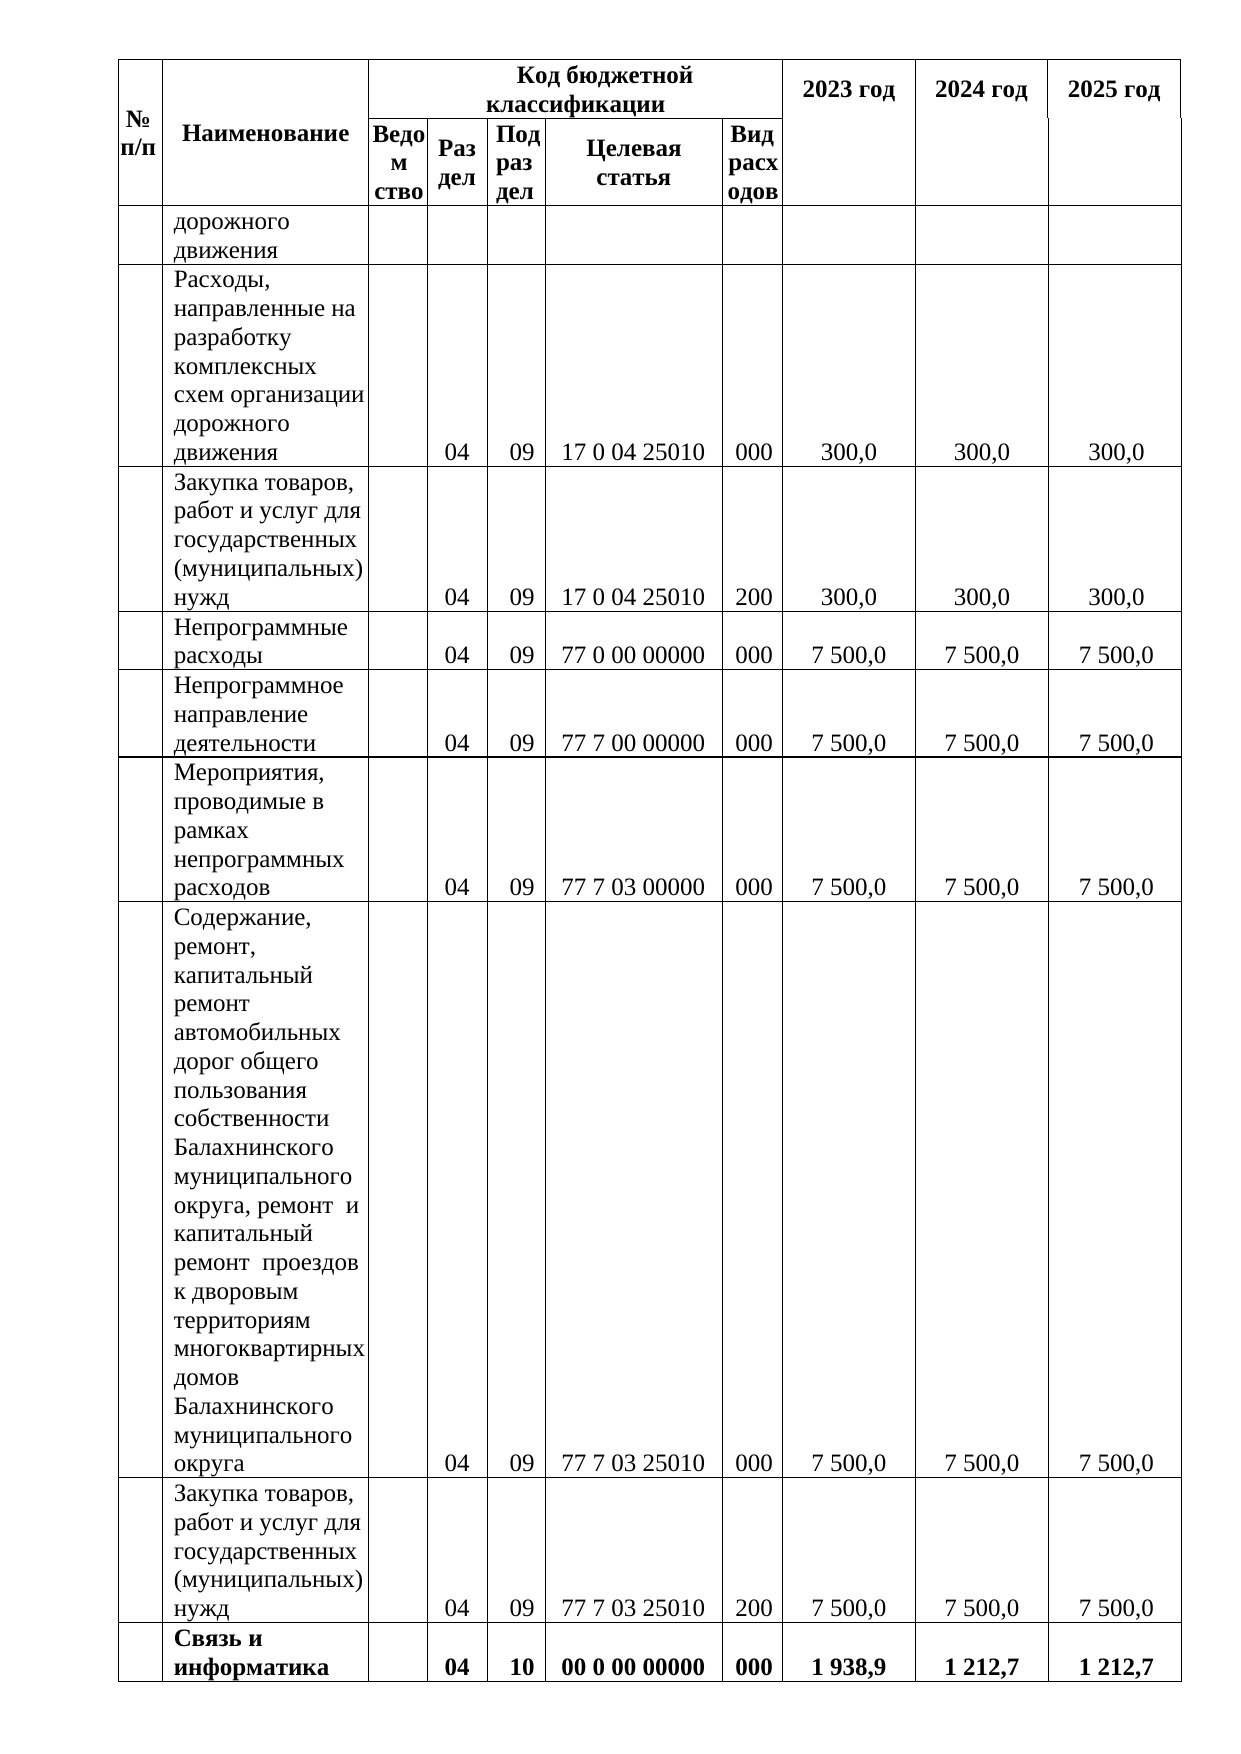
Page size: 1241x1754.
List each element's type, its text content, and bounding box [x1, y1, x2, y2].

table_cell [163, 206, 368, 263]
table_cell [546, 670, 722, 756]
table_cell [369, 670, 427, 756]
table_cell [783, 118, 915, 205]
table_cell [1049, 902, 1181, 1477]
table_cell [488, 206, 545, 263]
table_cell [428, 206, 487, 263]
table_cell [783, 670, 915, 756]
table_cell Вид расходов [723, 119, 782, 205]
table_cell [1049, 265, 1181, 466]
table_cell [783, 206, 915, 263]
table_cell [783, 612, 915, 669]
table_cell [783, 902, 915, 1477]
table_header Наименование [163, 60, 368, 205]
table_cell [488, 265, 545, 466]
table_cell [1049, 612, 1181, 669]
table_header Код бюджетной классификации [369, 60, 782, 118]
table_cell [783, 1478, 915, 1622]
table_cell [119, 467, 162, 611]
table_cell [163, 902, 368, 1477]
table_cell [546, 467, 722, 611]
table_cell [1049, 118, 1181, 205]
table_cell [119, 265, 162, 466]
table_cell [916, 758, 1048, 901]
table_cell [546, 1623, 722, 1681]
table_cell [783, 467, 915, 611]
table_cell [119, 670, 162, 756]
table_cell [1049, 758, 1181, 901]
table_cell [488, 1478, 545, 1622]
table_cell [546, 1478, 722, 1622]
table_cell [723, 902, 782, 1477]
table_cell Целевая статья [546, 119, 722, 205]
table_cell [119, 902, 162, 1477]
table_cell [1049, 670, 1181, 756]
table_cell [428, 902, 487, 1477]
table_header 2025 год [1048, 60, 1180, 118]
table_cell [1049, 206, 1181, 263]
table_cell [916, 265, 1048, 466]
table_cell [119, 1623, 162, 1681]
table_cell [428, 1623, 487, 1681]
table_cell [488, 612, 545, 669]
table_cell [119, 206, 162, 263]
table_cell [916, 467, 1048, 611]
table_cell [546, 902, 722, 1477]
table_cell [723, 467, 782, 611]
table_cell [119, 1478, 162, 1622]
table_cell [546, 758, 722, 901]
table_cell Под раз дел [488, 119, 545, 205]
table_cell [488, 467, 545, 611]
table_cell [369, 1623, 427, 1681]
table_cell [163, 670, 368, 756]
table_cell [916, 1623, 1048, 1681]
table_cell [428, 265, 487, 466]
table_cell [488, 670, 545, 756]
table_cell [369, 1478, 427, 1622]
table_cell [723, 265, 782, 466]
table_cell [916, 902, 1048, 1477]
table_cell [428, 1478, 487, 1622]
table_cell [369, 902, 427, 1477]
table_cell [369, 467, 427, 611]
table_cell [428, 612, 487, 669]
table_header 2023 год [783, 60, 915, 118]
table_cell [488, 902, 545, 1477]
table_cell [916, 118, 1048, 205]
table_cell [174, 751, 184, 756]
table_cell Ведом ство [369, 119, 427, 205]
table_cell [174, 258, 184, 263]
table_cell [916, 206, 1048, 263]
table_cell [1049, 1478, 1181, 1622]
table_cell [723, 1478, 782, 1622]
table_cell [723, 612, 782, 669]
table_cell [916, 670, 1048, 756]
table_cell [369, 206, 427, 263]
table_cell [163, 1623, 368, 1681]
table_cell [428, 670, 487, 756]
table_cell Раз дел [428, 119, 487, 205]
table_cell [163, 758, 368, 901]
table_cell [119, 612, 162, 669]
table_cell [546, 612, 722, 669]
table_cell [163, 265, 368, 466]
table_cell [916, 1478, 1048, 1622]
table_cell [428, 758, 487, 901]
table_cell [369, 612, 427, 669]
table_header 2024 год [916, 60, 1047, 118]
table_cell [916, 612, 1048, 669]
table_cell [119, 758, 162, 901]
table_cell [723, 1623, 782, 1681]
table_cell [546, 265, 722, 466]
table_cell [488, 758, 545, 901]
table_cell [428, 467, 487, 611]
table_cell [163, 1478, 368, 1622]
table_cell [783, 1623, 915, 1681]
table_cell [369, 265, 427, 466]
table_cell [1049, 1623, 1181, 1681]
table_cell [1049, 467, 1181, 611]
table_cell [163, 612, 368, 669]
table_header № п/п [119, 60, 162, 205]
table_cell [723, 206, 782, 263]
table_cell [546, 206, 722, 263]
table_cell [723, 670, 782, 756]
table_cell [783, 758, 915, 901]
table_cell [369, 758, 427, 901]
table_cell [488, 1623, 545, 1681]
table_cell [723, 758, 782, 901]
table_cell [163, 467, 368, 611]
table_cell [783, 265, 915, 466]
